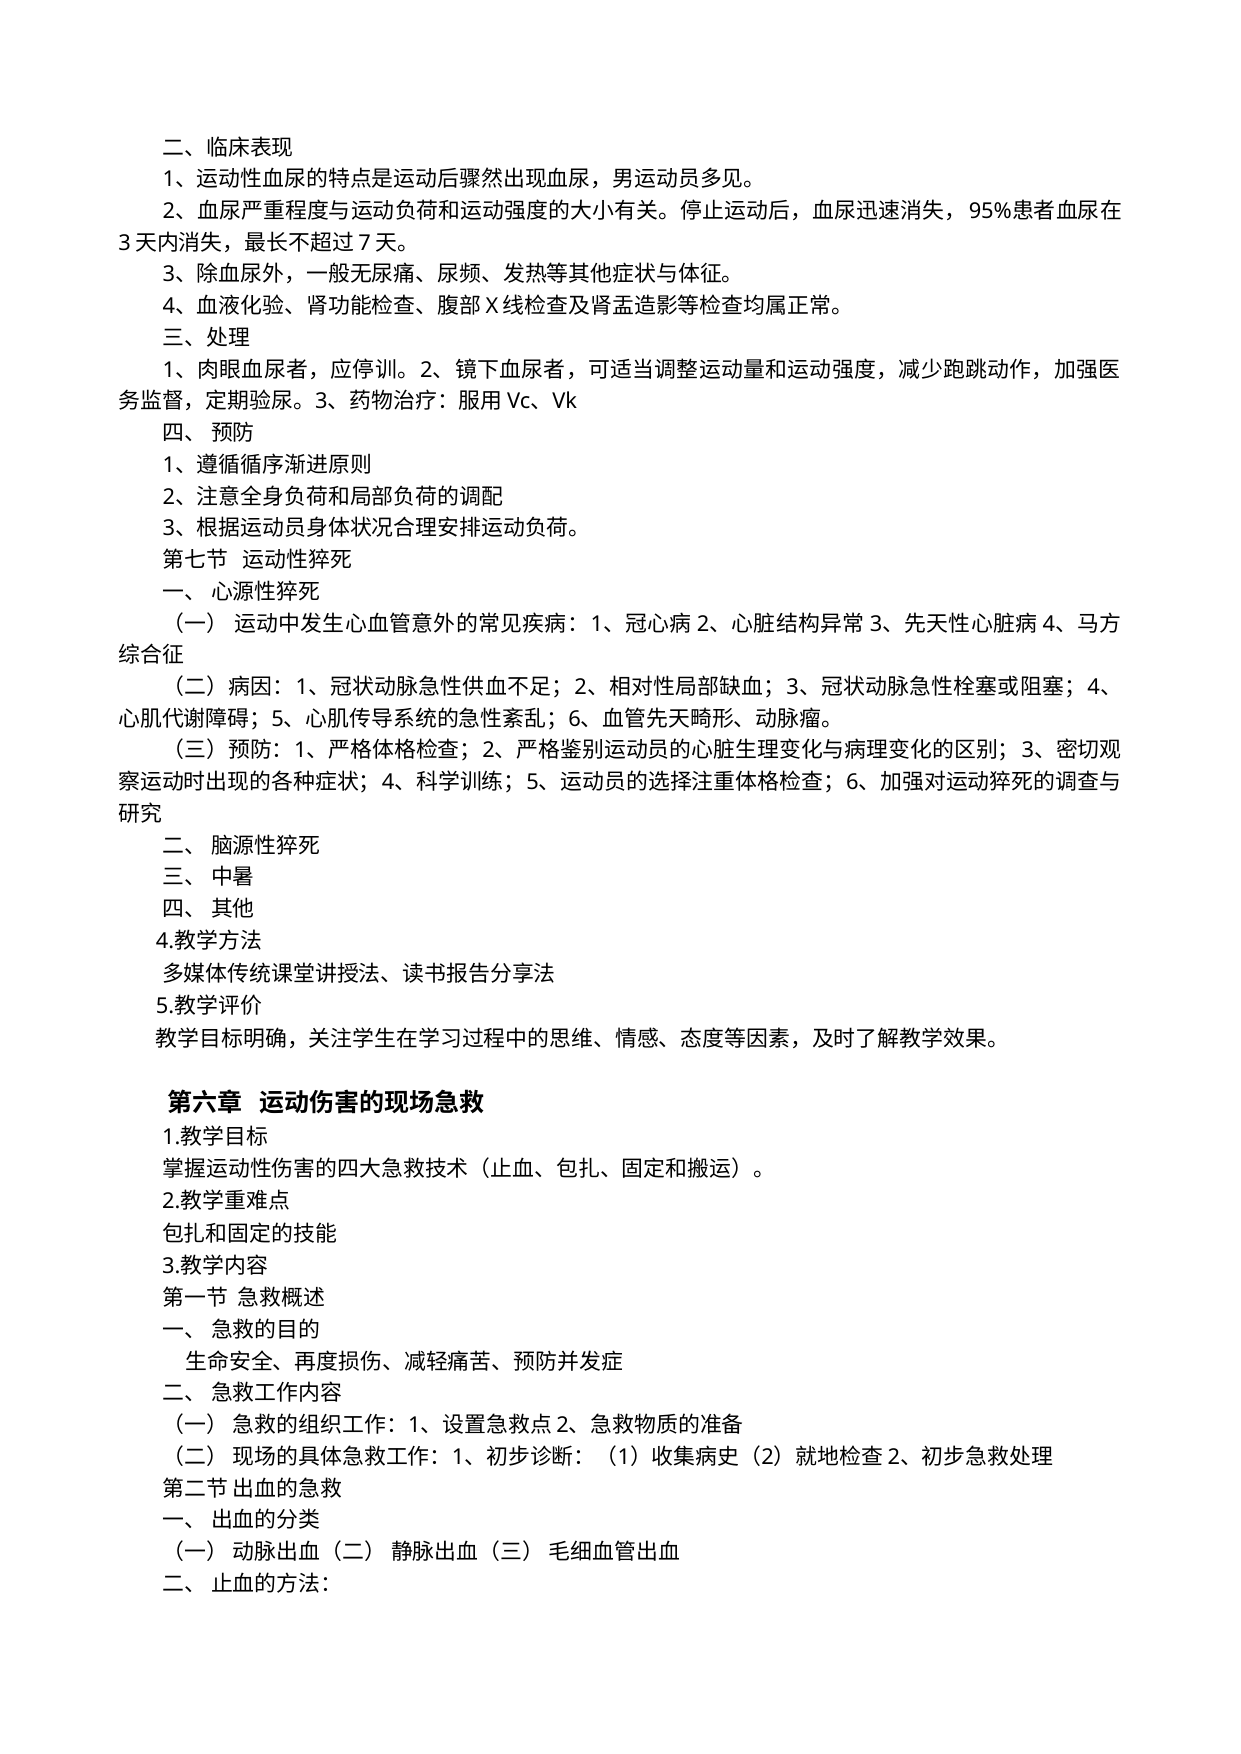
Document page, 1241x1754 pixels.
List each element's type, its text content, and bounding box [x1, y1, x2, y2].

text 2、注意全身负荷和局部负荷的调配 [118, 479, 1122, 510]
text 多媒体传统课堂讲授法、读书报告分享法 [118, 955, 1122, 988]
text 第一节 急救概述 [118, 1280, 1122, 1312]
text 二、 脑源性猝死 [118, 828, 1122, 859]
text 一、 心源性猝死 [118, 574, 1122, 606]
text 三、处理 [118, 320, 1122, 352]
text 3.教学内容 [118, 1248, 1122, 1280]
text 第六章 运动伤害的现场急救 [118, 1082, 1122, 1119]
text 一、 急救的目的 [118, 1312, 1122, 1344]
text 二、临床表现 [118, 129, 1122, 161]
text 1、遵循循序渐进原则 [118, 447, 1122, 479]
text 四、 预防 [118, 415, 1122, 447]
text 二、 急救工作内容 [118, 1375, 1122, 1407]
text 4.教学方法 [156, 923, 1122, 955]
text （三）预防：1、严格体格检查；2、严格鉴别运动员的心脏生理变化与病理变化的区别；3、密切观察运动时出现的各种症状；4、科学训练；5、运动员的选择注重体格检查；6、加强对运动猝死的调查与研究 [118, 732, 1122, 828]
text 四、 其他 [118, 891, 1122, 923]
text 生命安全、再度损伤、减轻痛苦、预防并发症 [118, 1344, 1122, 1375]
text 教学目标明确，关注学生在学习过程中的思维、情感、态度等因素，及时了解教学效果。 [156, 1020, 1122, 1053]
text （二） 现场的具体急救工作：1、初步诊断：（1）收集病史（2）就地检查2、初步急救处理 [118, 1439, 1122, 1471]
text 3、除血尿外，一般无尿痛、尿频、发热等其他症状与体征。 [118, 256, 1122, 288]
text 1.教学目标 [118, 1119, 1122, 1151]
text 第二节 出血的急救 [118, 1471, 1122, 1502]
text 2、血尿严重程度与运动负荷和运动强度的大小有关。停止运动后，血尿迅速消失，95%患者血尿在3天内消失，最长不超过7天。 [118, 193, 1122, 256]
text （一） 运动中发生心血管意外的常见疾病：1、冠心病2、心脏结构异常3、先天性心脏病4、马方综合征 [118, 606, 1122, 669]
text （一） 动脉出血（二） 静脉出血（三） 毛细血管出血 [118, 1534, 1122, 1566]
text 包扎和固定的技能 [118, 1215, 1122, 1248]
text 3、根据运动员身体状况合理安排运动负荷。 [118, 510, 1122, 542]
text 一、 出血的分类 [118, 1502, 1122, 1534]
text 1、运动性血尿的特点是运动后骤然出现血尿，男运动员多见。 [118, 161, 1122, 193]
text 三、 中暑 [118, 859, 1122, 891]
text （一） 急救的组织工作：1、设置急救点2、急救物质的准备 [118, 1407, 1122, 1439]
text 二、 止血的方法： [118, 1566, 1122, 1597]
text 4、血液化验、肾功能检查、腹部X线检查及肾盂造影等检查均属正常。 [118, 288, 1122, 320]
text （二）病因：1、冠状动脉急性供血不足；2、相对性局部缺血；3、冠状动脉急性栓塞或阻塞；4、心肌代谢障碍；5、心肌传导系统的急性紊乱；6、血管先天畸形、动脉瘤。 [118, 669, 1122, 732]
text 第七节 运动性猝死 [118, 542, 1122, 574]
text 掌握运动性伤害的四大急救技术（止血、包扎、固定和搬运）。 [118, 1151, 1122, 1183]
text 5.教学评价 [156, 988, 1122, 1020]
text 2.教学重难点 [118, 1183, 1122, 1215]
text 1、肉眼血尿者，应停训。2、镜下血尿者，可适当调整运动量和运动强度，减少跑跳动作，加强医务监督，定期验尿。3、药物治疗：服用Vc、Vk [118, 352, 1122, 415]
